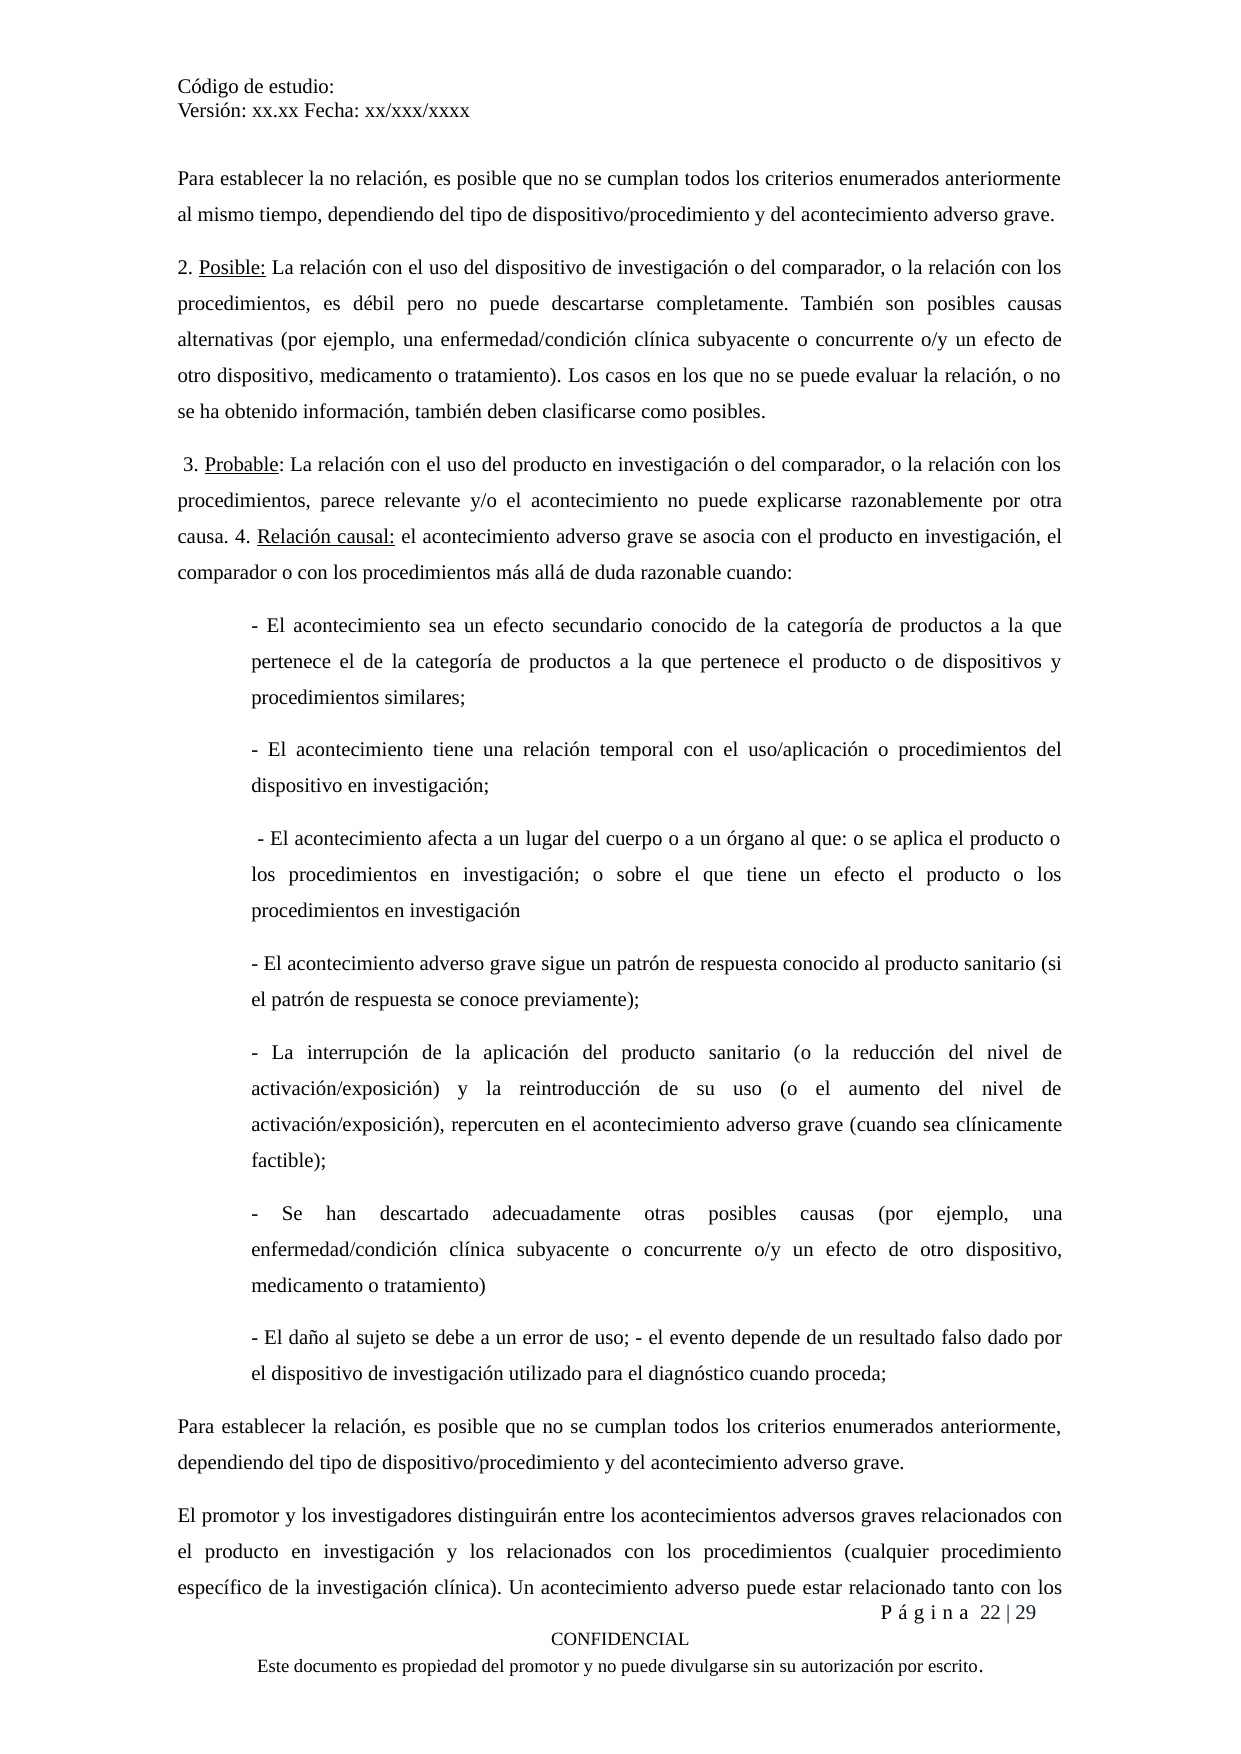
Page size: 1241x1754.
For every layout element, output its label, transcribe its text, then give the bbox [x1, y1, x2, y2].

text 3. Probable: La relación con el uso del producto en investigación o del comparador, o la relación con los procedimientos, parece relevante y/o el acontecimiento no puede explicarse razonablemente por otra causa. 4. Relación causal: el acontecimiento adverso grave se asocia con el producto en investigación, el comparador o con los procedimientos más allá de duda razonable cuando: [177, 452, 1063, 584]
text - El acontecimiento sea un efecto secundario conocido de la categoría de productos a la que pertenece el de la categoría de productos a la que pertenece el producto o de dispositivos y procedimientos similares; [251, 613, 1063, 709]
text - El acontecimiento afecta a un lugar del cuerpo o a un órgano al que: o se aplica el producto o los procedimientos en investigación; o sobre el que tiene un efecto el producto o los procedimientos en investigación [251, 826, 1063, 922]
text 2. Posible: La relación con el uso del dispositivo de investigación o del comparador, o la relación con los procedimientos, es débil pero no puede descartarse completamente. También son posibles causas alternativas (por ejemplo, una enfermedad/condición clínica subyacente o concurrente o/y un efecto de otro dispositivo, medicamento o tratamiento). Los casos en los que no se puede evaluar la relación, o no se ha obtenido información, también deben clasificarse como posibles. [177, 255, 1063, 423]
text - El daño al sujeto se debe a un error de uso; - el evento depende de un resultado falso dado por el dispositivo de investigación utilizado para el diagnóstico cuando proceda; [251, 1325, 1063, 1385]
text - El acontecimiento tiene una relación temporal con el uso/aplicación o procedimientos del dispositivo en investigación; [251, 737, 1063, 797]
text Para establecer la no relación, es posible que no se cumplan todos los criterios enumerados anteriormente al mismo tiempo, dependiendo del tipo de dispositivo/procedimiento y del acontecimiento adverso grave. [177, 166, 1063, 226]
text Para establecer la relación, es posible que no se cumplan todos los criterios enumerados anteriormente, dependiendo del tipo de dispositivo/procedimiento y del acontecimiento adverso grave. [177, 1414, 1063, 1474]
text - El acontecimiento adverso grave sigue un patrón de respuesta conocido al producto sanitario (si el patrón de respuesta se conoce previamente); [251, 951, 1063, 1011]
text - Se han descartado adecuadamente otras posibles causas (por ejemplo, una enfermedad/condición clínica subyacente o concurrente o/y un efecto de otro dispositivo, medicamento o tratamiento) [251, 1201, 1063, 1297]
text - La interrupción de la aplicación del producto sanitario (o la reducción del nivel de activación/exposición) y la reintroducción de su uso (o el aumento del nivel de activación/exposición), repercuten en el acontecimiento adverso grave (cuando sea clínicamente factible); [251, 1040, 1063, 1172]
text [177, 1503, 1063, 1599]
